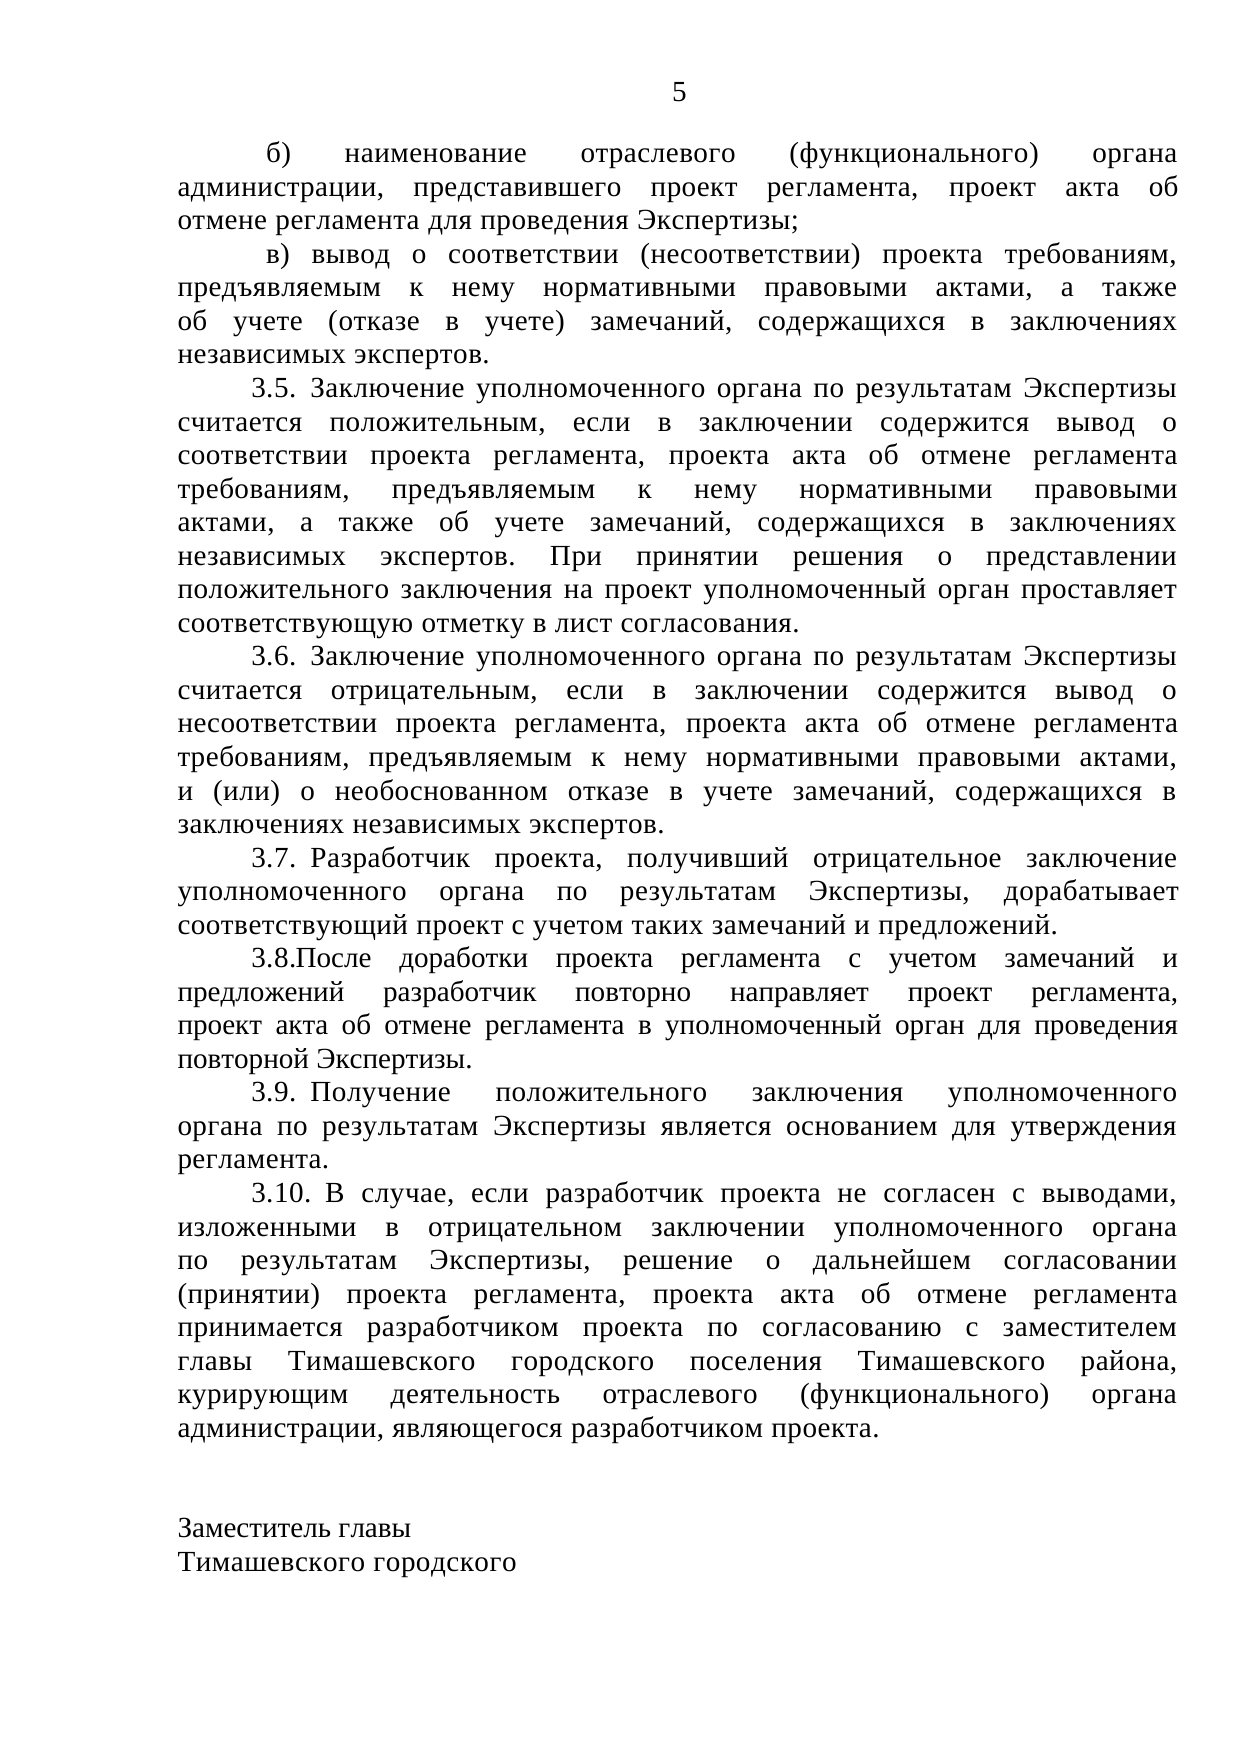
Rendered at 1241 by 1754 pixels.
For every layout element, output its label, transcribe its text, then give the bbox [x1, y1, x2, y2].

list Заключение уполномоченного органа по результатам Экспертизы считается положительным, если в заключении содержится вывод о соответствии проекта регламента, проекта акта об отмене регламента требованиям, предъявляемым к нему нормативными правовыми актами, а также об учете замечаний, содержащихся в заключениях независимых экспертов. При принятии решения о представлении положительного заключения на проект уполномоченный орган проставляет соответствующую отметку в лист согласования. [177, 370, 1179, 638]
list После доработки проекта регламента с учетом замечаний и предложений разработчик повторно направляет проект регламента, проект акта об отмене регламента в уполномоченный орган для проведения повторной Экспертизы. [177, 940, 1179, 1074]
text Заместитель главы [177, 1511, 1181, 1544]
text б) наименование отраслевого (функционального) органа администрации, представившего проект регламента, проект акта об отмене регламента для проведения Экспертизы; [177, 135, 1179, 236]
list В случае, если разработчик проекта не согласен с выводами, изложенными в отрицательном заключении уполномоченного органа по результатам Экспертизы, решение о дальнейшем согласовании (принятии) проекта регламента, проекта акта об отмене регламента принимается разработчиком проекта по согласованию с заместителем главы Тимашевского городского поселения Тимашевского района, курирующим деятельность отраслевого (функционального) органа администрации, являющегося разработчиком проекта. [177, 1175, 1179, 1443]
list Разработчик проекта, получивший отрицательное заключение уполномоченного органа по результатам Экспертизы, дорабатывает соответствующий проект с учетом таких замечаний и предложений. [177, 840, 1179, 940]
list Заключение уполномоченного органа по результатам Экспертизы считается отрицательным, если в заключении содержится вывод о несоответствии проекта регламента, проекта акта об отмене регламента требованиям, предъявляемым к нему нормативными правовыми актами, и (или) о необоснованном отказе в учете замечаний, содержащихся в заключениях независимых экспертов. [177, 638, 1179, 840]
list Тимашевского городского [177, 1544, 1179, 1578]
list Получение положительного заключения уполномоченного органа по результатам Экспертизы является основанием для утверждения регламента. [177, 1074, 1179, 1175]
text в) вывод о соответствии (несоответствии) проекта требованиям, предъявляемым к нему нормативными правовыми актами, а также об учете (отказе в учете) замечаний, содержащихся в заключениях независимых экспертов. [177, 236, 1179, 370]
